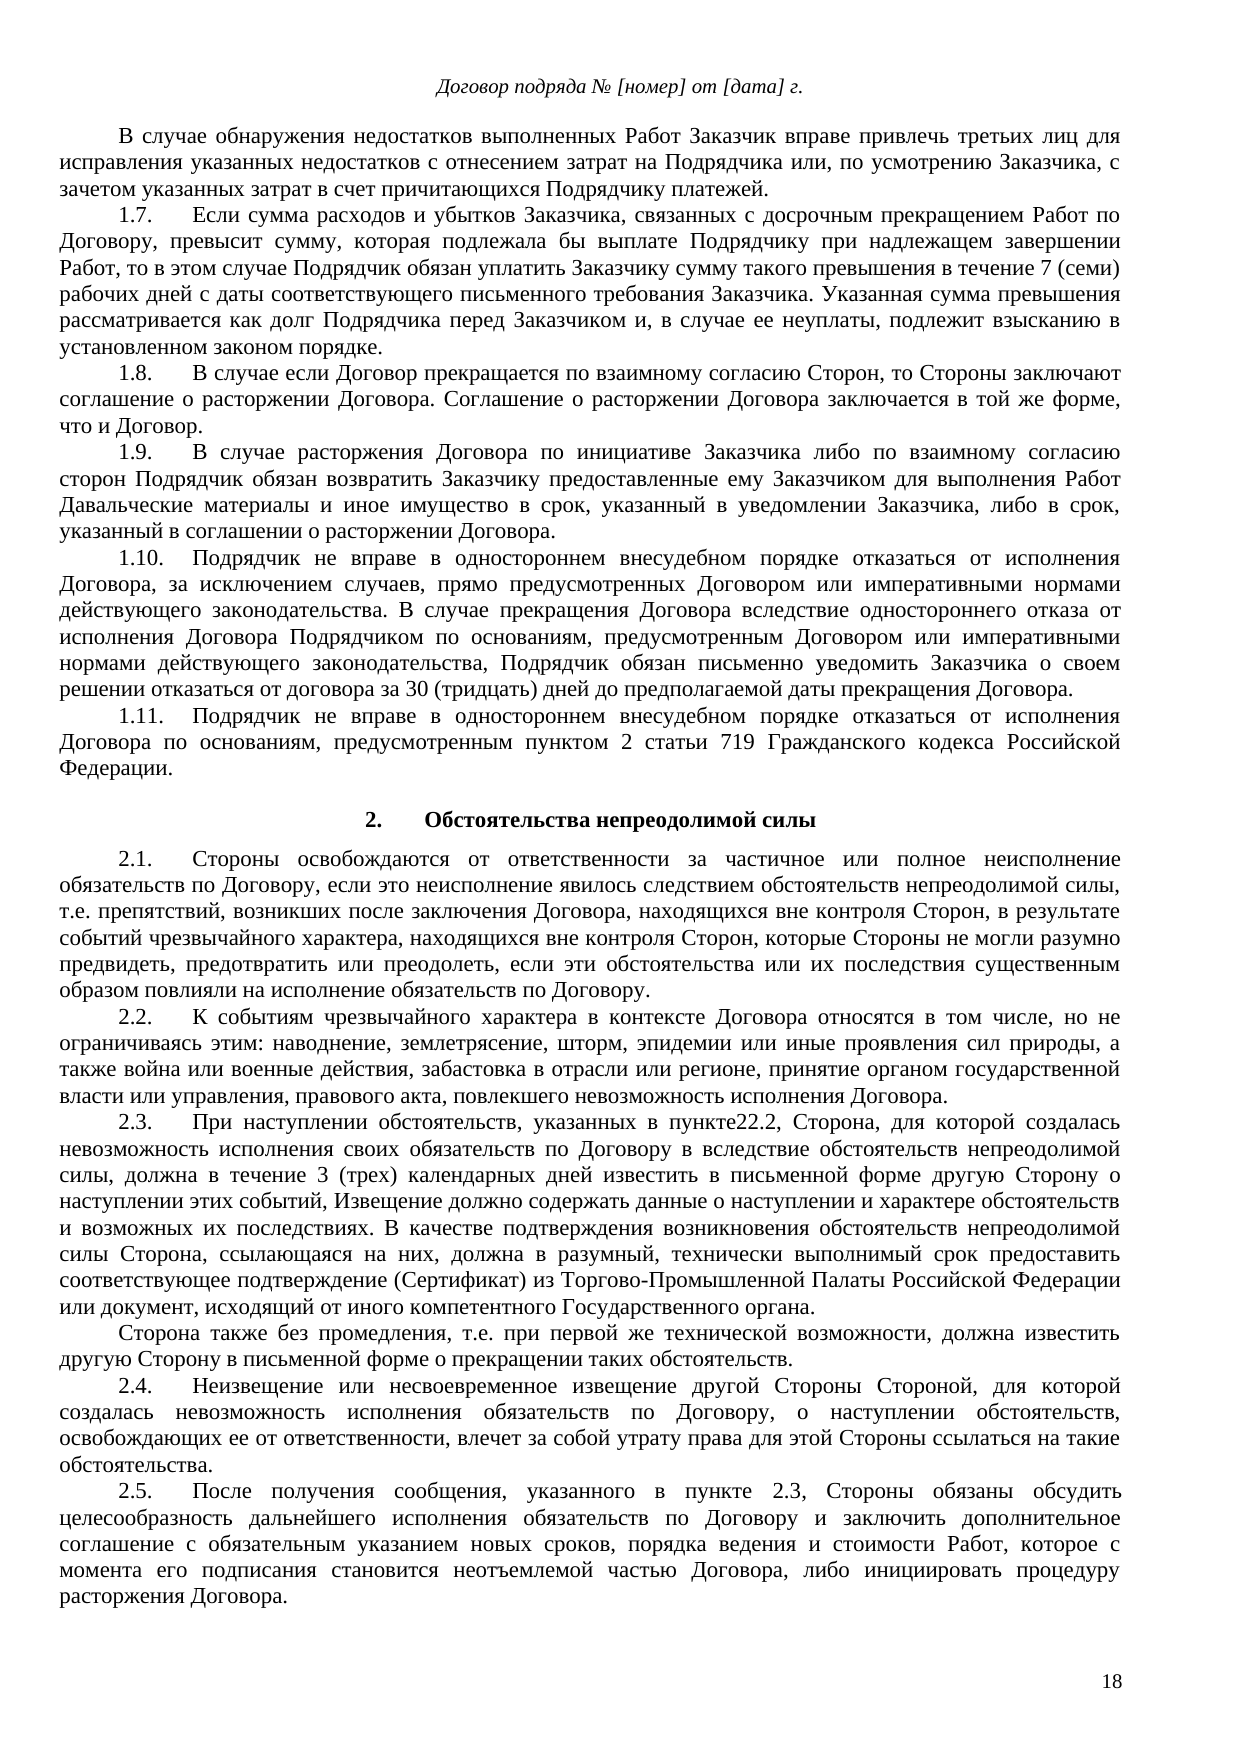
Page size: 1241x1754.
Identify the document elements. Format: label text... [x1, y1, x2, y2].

list Сторона также без промедления, т.е. при первой же технической возможности, должна известить другую Сторону в письменной форме о прекращении таких обстоятельств. [59, 1319, 1122, 1372]
text Обстоятельства непреодолимой силы [59, 806, 1122, 832]
text Подрядчик не вправе в одностороннем внесудебном порядке отказаться от исполнения Договора по основаниям, предусмотренным пунктом 2 статьи 719 Гражданского кодекса Российской Федерации. [59, 702, 1122, 781]
text Если сумма расходов и убытков Заказчика, связанных с досрочным прекращением Работ по Договору, превысит сумму, которая подлежала бы выплате Подрядчику при надлежащем завершении Работ, то в этом случае Подрядчик обязан уплатить Заказчику сумму такого превышения в течение 7 (семи) рабочих дней с даты соответствующего письменного требования Заказчика. Указанная сумма превышения рассматривается как долг Подрядчика перед Заказчиком и, в случае ее неуплаты, подлежит взысканию в установленном законом порядке. [59, 201, 1122, 359]
list В случае обнаружения недостатков выполненных Работ Заказчик вправе привлечь третьих лиц для исправления указанных недостатков с отнесением затрат на Подрядчика или, по усмотрению Заказчика, с зачетом указанных затрат в счет причитающихся Подрядчику платежей. [59, 122, 1122, 201]
text К событиям чрезвычайного характера в контексте Договора относятся в том числе, но не ограничиваясь этим: наводнение, землетрясение, шторм, эпидемии или иные проявления сил природы, а также война или военные действия, забастовка в отрасли или регионе, принятие органом государственной власти или управления, правового акта, повлекшего невозможность исполнения Договора. [59, 1003, 1122, 1108]
text При наступлении обстоятельств, указанных в пункте22.2, Сторона, для которой создалась невозможность исполнения своих обязательств по Договору в вследствие обстоятельств непреодолимой силы, должна в течение 3 (трех) календарных дней известить в письменной форме другую Сторону о наступлении этих событий, Извещение должно содержать данные о наступлении и характере обстоятельств и возможных их последствиях. В качестве подтверждения возникновения обстоятельств непреодолимой силы Сторона, ссылающаяся на них, должна в разумный, технически выполнимый срок предоставить соответствующее подтверждение (Сертификат) из Торгово-Промышленной Палаты Российской Федерации или документ, исходящий от иного компетентного Государственного органа. [59, 1108, 1122, 1319]
text Неизвещение или несвоевременное извещение другой Стороны Стороной, для которой создалась невозможность исполнения обязательств по Договору, о наступлении обстоятельств, освобождающих ее от ответственности, влечет за собой утрату права для этой Стороны ссылаться на такие обстоятельства. [59, 1372, 1122, 1477]
text В случае расторжения Договора по инициативе Заказчика либо по взаимному согласию сторон Подрядчик обязан возвратить Заказчику предоставленные ему Заказчиком для выполнения Работ Давальческие материалы и иное имущество в срок, указанный в уведомлении Заказчика, либо в срок, указанный в соглашении о расторжении Договора. [59, 438, 1122, 544]
text В случае если Договор прекращается по взаимному согласию Сторон, то Стороны заключают соглашение о расторжении Договора. Соглашение о расторжении Договора заключается в той же форме, что и Договор. [59, 359, 1122, 438]
text Подрядчик не вправе в одностороннем внесудебном порядке отказаться от исполнения Договора, за исключением случаев, прямо предусмотренных Договором или императивными нормами действующего законодательства. В случае прекращения Договора вследствие одностороннего отказа от исполнения Договора Подрядчиком по основаниям, предусмотренным Договором или императивными нормами действующего законодательства, Подрядчик обязан письменно уведомить Заказчика о своем решении отказаться от договора за 30 (тридцать) дней до предполагаемой даты прекращения Договора. [59, 544, 1122, 702]
text После получения сообщения, указанного в пункте 22.3, Стороны обязаны обсудить целесообразность дальнейшего исполнения обязательств по Договору и заключить дополнительное соглашение с обязательным указанием новых сроков, порядка ведения и стоимости Работ, которое с момента его подписания становится неотъемлемой частью Договора, либо инициировать процедуру расторжения Договора. [59, 1477, 1122, 1609]
text Стороны освобождаются от ответственности за частичное или полное неисполнение обязательств по Договору, если это неисполнение явилось следствием обстоятельств непреодолимой силы, т.е. препятствий, возникших после заключения Договора, находящихся вне контроля Сторон, в результате событий чрезвычайного характера, находящихся вне контроля Сторон, которые Стороны не могли разумно предвидеть, предотвратить или преодолеть, если эти обстоятельства или их последствия существенным образом повлияли на исполнение обязательств по Договору. [59, 845, 1122, 1003]
